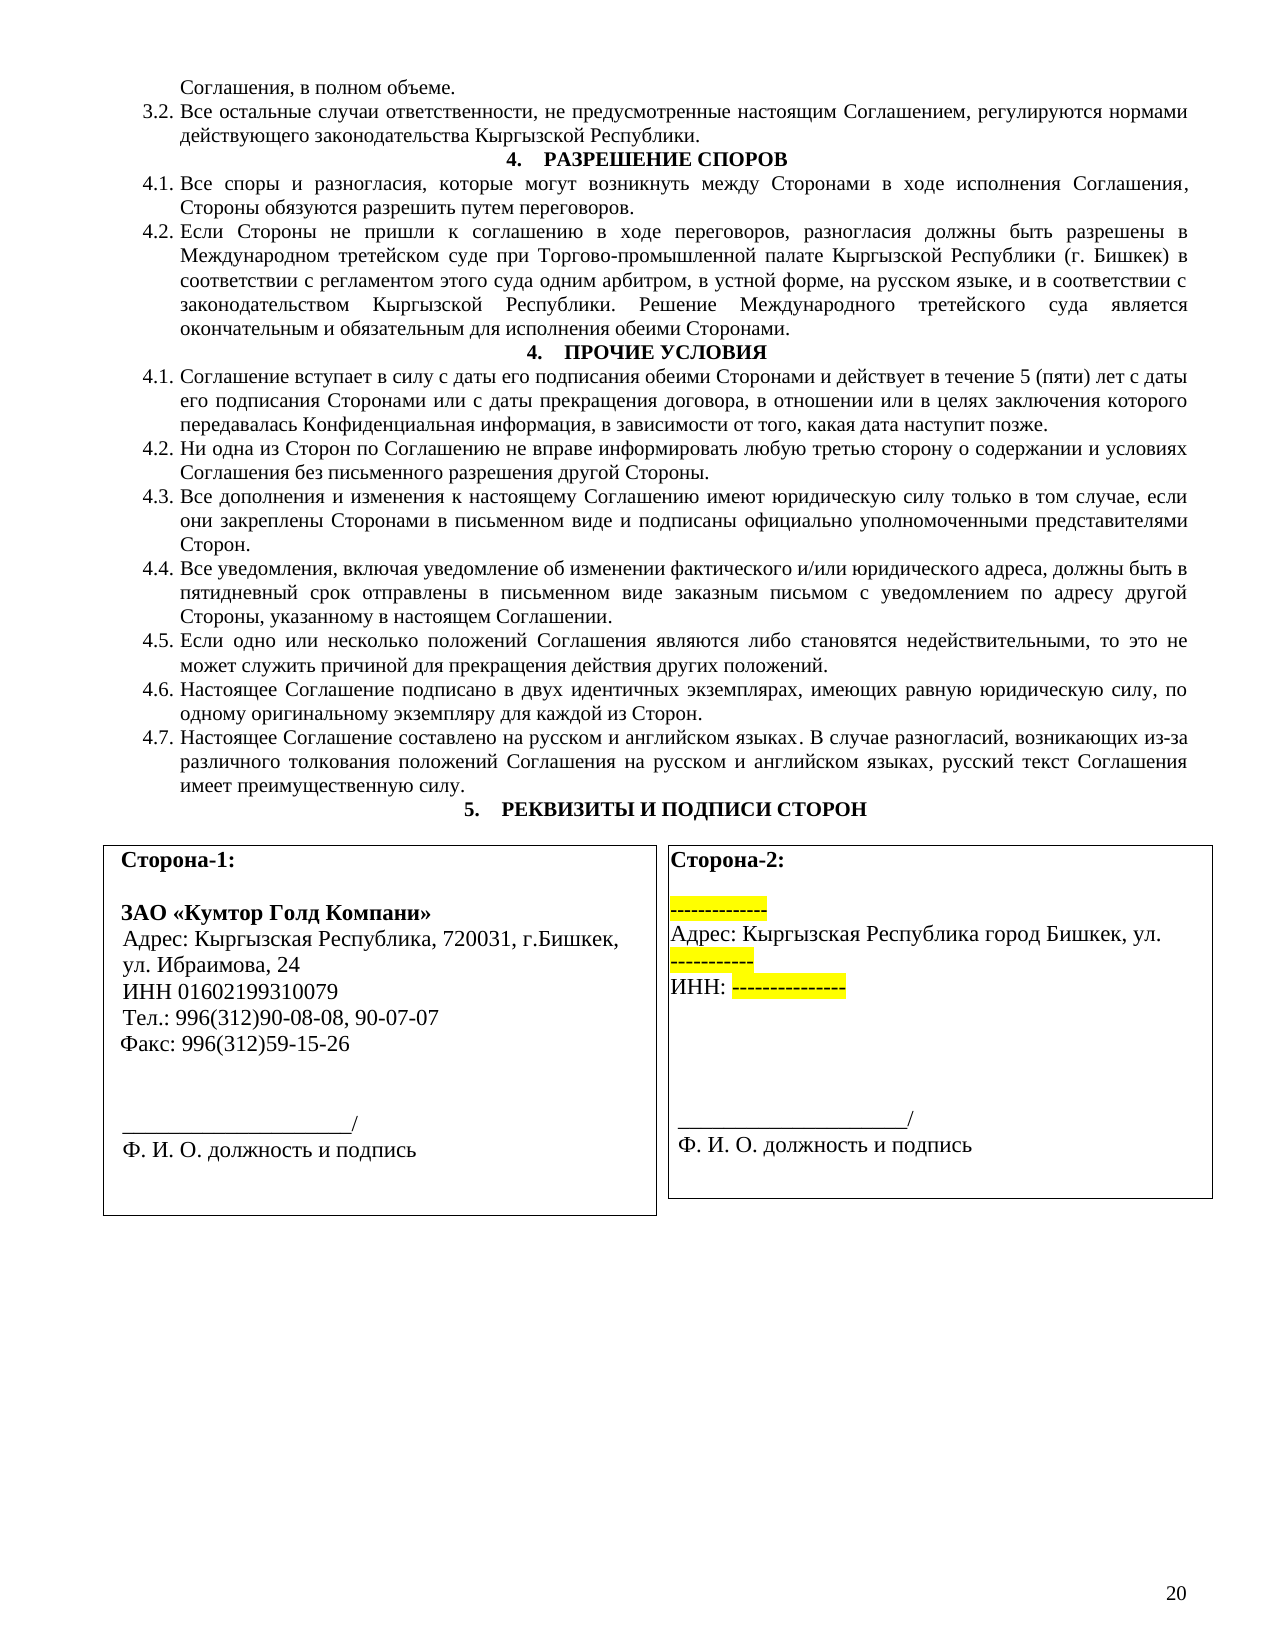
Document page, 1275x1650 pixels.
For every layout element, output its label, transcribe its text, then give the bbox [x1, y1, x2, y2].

table_cell РАЗРЕШЕНИЕ СПОРОВ Все споры и разногласия, которые могут возникнуть между Сторонами в ходе исполнения Соглашения, Стороны обязуются разрешить путем переговоров. Если Стороны не пришли к соглашению в ходе переговоров, разногласия должны быть разрешены в Международном третейском суде при Торгово-промышленной палате Кыргызской Республики (г. Бишкек) в соответствии с регламентом этого суда одним арбитром, в устной форме, на русском языке, и в соответствии с законодательством Кыргызской Республики. Решение Международного третейского суда является окончательным и обязательным для исполнения обеими Сторонами. [131, 147, 1200, 340]
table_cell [131, 75, 1200, 147]
table_cell ПРОЧИЕ УСЛОВИЯ Соглашение вступает в силу с даты его подписания обеими Сторонами и действует в течение 5 (пяти) лет с даты его подписания Сторонами или с даты прекращения договора, в отношении или в целях заключения которого передавалась Конфиденциальная информация, в зависимости от того, какая дата наступит позже. Ни одна из Сторон по Соглашению не вправе информировать любую третью сторону о содержании и условиях Соглашения без письменного разрешения другой Стороны. Все дополнения и изменения к настоящему Соглашению имеют юридическую силу только в том случае, если они закреплены Сторонами в письменном виде и подписаны официально уполномоченными представителями Сторон. Все уведомления, включая уведомление об изменении фактического и/или юридического адреса, должны быть в пятидневный срок отправлены в письменном виде заказным письмом с уведомлением по адресу другой Стороны, указанному в настоящем Соглашении. Если одно или несколько положений Соглашения являются либо становятся недействительными, то это не может служить причиной для прекращения действия других положений. Настоящее Соглашение подписано в двух идентичных экземплярах, имеющих равную юридическую силу, по одному оригинальному экземпляру для каждой из Сторон. Настоящее Соглашение составлено на русском и английском языках. В случае разногласий, возникающих из-за различного толкования положений Соглашения на русском и английском языках, русский текст Соглашения имеет преимущественную силу. [131, 340, 1200, 797]
table_header Сторона-1: ЗАО «Кумтор Голд Компани» Адрес: Кыргызская Республика, 720031, г.Бишкек, ул. Ибраимова, 24 ИНН 01602199310079 Тел.: 996(312)90-08-08, 90-07-07 Факс: 996(312)59-15-26 ____________________/ Ф. И. О. должность и подпись [104, 846, 656, 1215]
table_cell Сторона-2: -------------- Адрес: Кыргызская Республика город Бишкек, ул. ----------- ИНН: --------------- ____________________/ Ф. И. О. должность и подпись [669, 846, 1212, 1197]
table_cell РЕКВИЗИТЫ И ПОДПИСИ СТОРОН [131, 797, 1200, 845]
